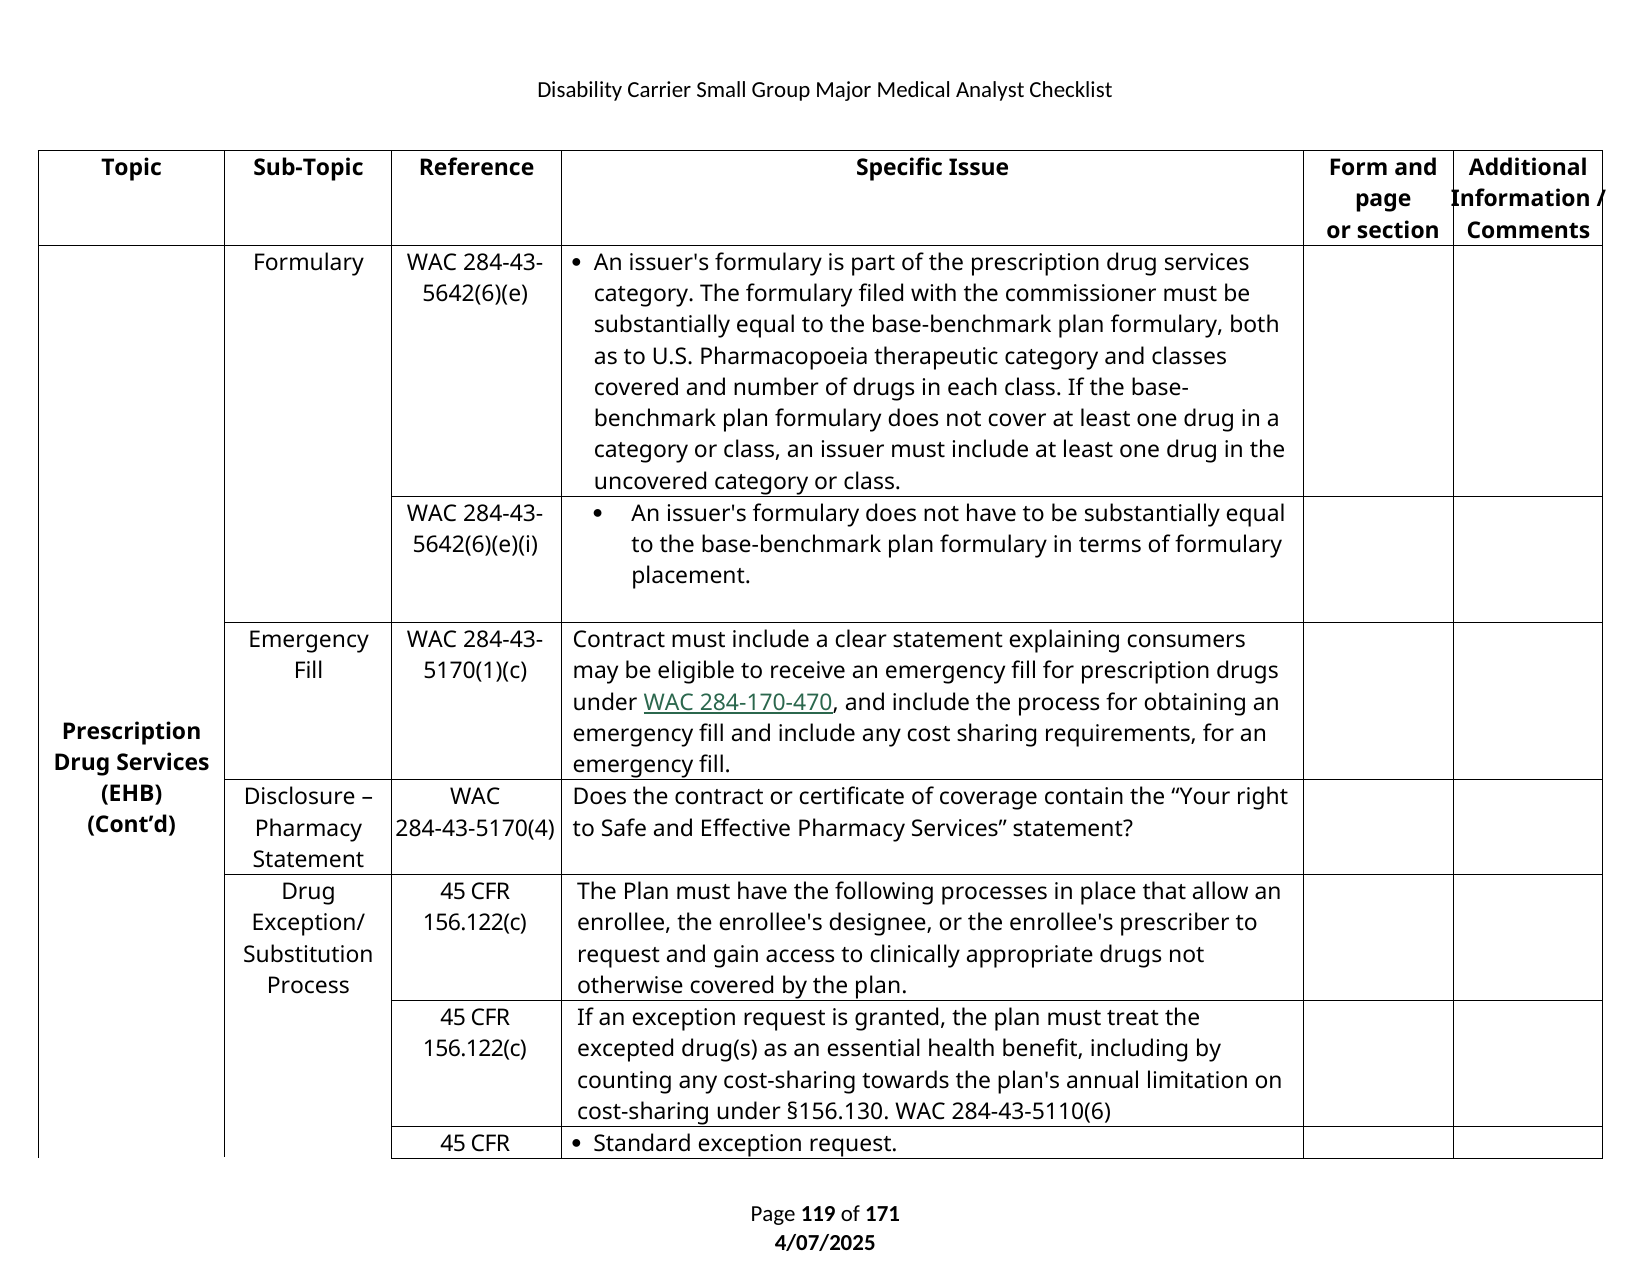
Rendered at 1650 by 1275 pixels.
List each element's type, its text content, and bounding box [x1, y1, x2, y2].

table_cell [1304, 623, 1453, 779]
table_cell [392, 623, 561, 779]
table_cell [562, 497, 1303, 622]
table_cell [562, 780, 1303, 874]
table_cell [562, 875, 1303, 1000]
table_header Form and page or section [1304, 151, 1453, 245]
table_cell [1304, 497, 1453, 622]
table_header Sub-Topic [225, 151, 391, 245]
table_header Topic [39, 151, 224, 245]
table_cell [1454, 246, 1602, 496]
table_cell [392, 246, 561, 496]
table_header Specific Issue [562, 151, 1303, 245]
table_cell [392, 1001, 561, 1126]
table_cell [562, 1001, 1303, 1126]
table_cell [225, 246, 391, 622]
table_header Reference [392, 151, 561, 245]
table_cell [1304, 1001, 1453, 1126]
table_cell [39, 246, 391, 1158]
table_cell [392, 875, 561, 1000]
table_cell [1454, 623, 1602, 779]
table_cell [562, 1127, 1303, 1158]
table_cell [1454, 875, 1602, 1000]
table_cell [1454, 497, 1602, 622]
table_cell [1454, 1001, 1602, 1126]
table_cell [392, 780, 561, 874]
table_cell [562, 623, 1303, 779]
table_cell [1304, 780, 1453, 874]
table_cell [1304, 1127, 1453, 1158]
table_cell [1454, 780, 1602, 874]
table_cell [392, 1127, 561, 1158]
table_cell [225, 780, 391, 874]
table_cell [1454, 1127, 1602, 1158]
table_header Additional Information / Comments [1454, 151, 1602, 245]
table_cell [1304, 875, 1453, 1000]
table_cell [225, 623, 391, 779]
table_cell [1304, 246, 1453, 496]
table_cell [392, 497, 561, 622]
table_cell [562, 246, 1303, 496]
